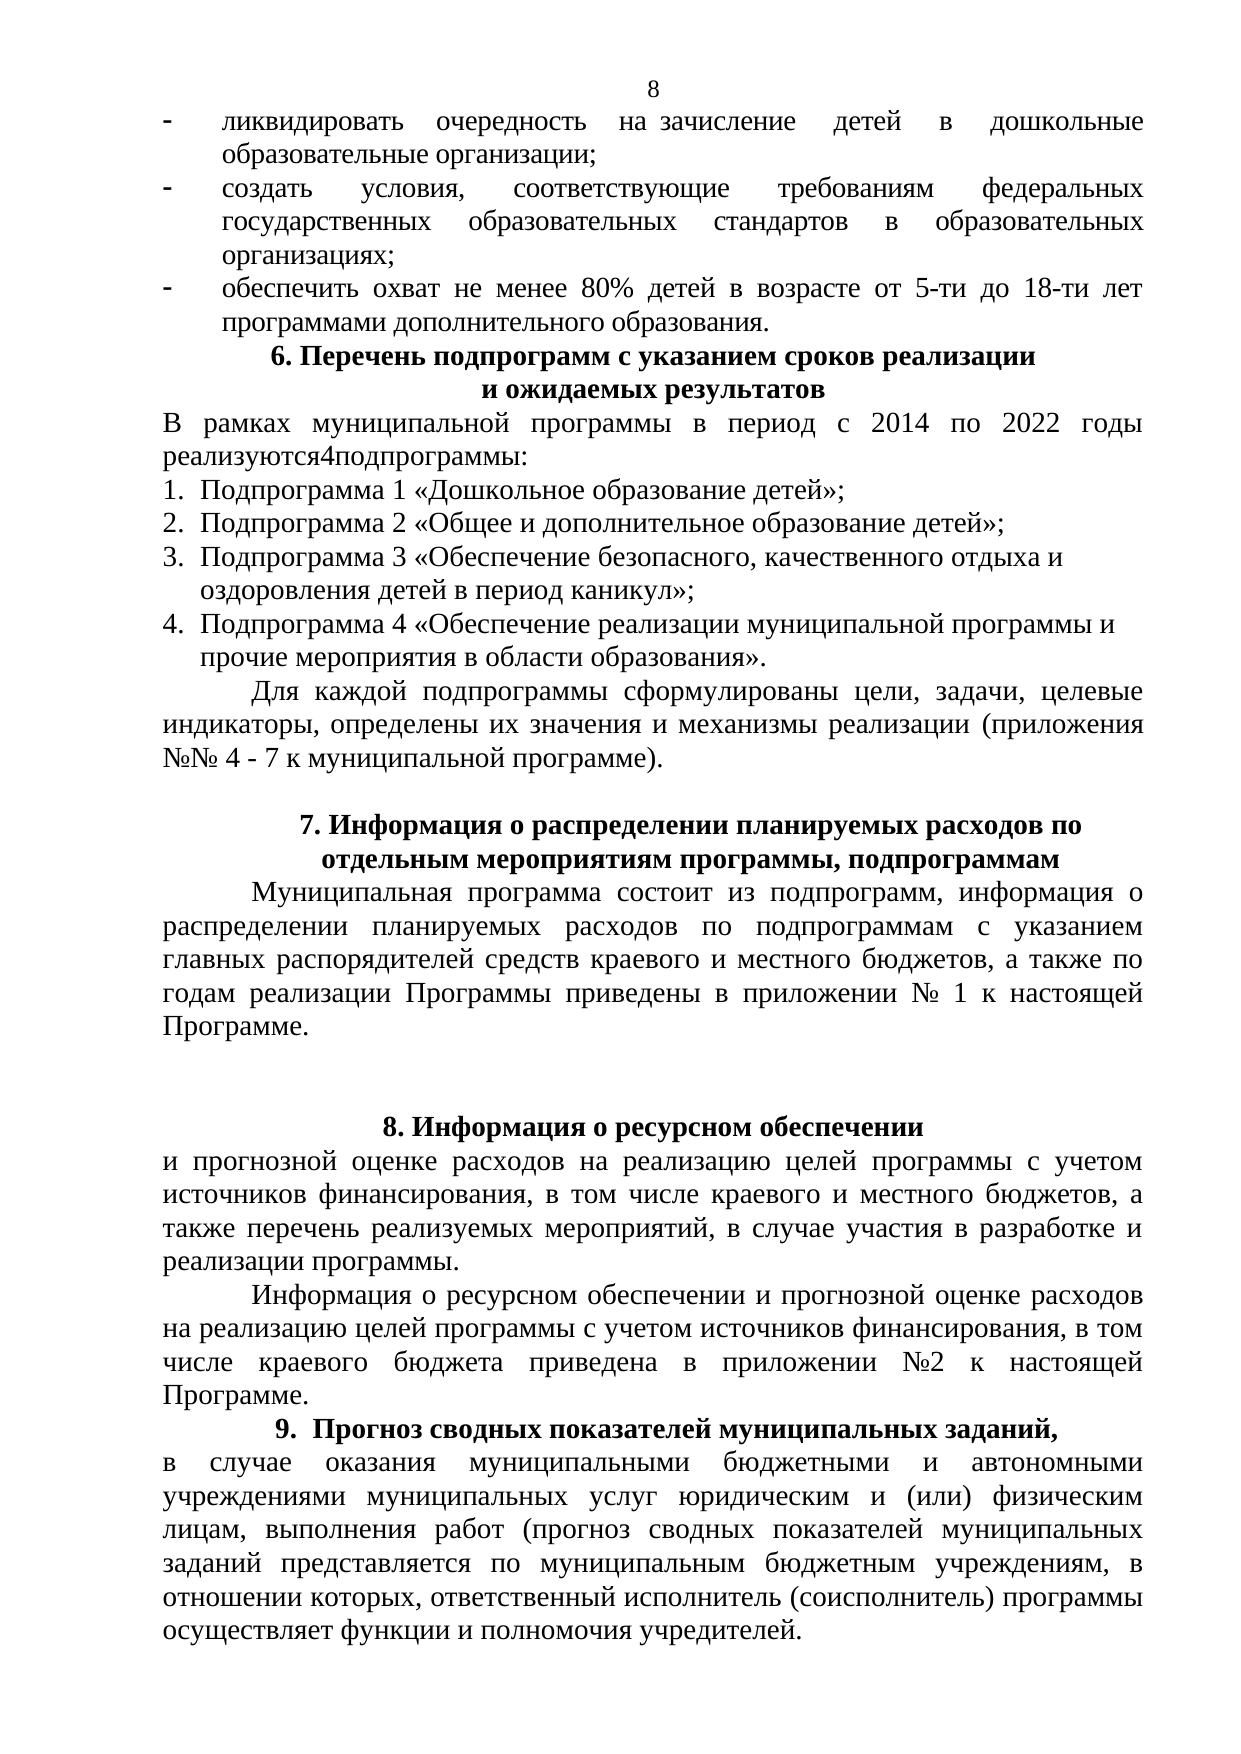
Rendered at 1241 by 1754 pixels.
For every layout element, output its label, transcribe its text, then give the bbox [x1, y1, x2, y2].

text Муниципальная программа состоит из подпрограмм, информация о распределении планируемых расходов по подпрограммам с указанием главных распорядителей средств краевого и местного бюджетов, а также по годам реализации Программы приведены в приложении № 1 к настоящей Программе. [162, 874, 1144, 1042]
list Подпрограмма 1 «Дошкольное образование детей»; [162, 472, 1144, 505]
text Информация о ресурсном обеспечении и прогнозной оценке расходов на реализацию целей программы с учетом источников финансирования, в том числе краевого бюджета приведена в приложении №2 к настоящей Программе. [162, 1277, 1144, 1411]
text 8. Информация о ресурсном обеспечении [162, 1109, 1144, 1143]
text В рамках муниципальной программы в период с 2014 по 2022 годы реализуются4подпрограммы: [162, 405, 1144, 472]
list создать условия, соответствующие требованиям федеральных государственных образовательных стандартов в образовательных организациях; [162, 170, 1144, 271]
list Подпрограмма 2 «Общее и дополнительное образование детей»; [162, 505, 1144, 539]
text и ожидаемых результатов [162, 371, 1144, 405]
list ликвидировать очередность на зачисление детей в дошкольные образовательные организации; [162, 103, 1144, 170]
list Подпрограмма 3 «Обеспечение безопасного, качественного отдыха и оздоровления детей в период каникул»; [162, 539, 1144, 606]
text в случае оказания муниципальными бюджетными и автономными учреждениями муниципальных услуг юридическим и (или) физическим лицам, выполнения работ (прогноз сводных показателей муниципальных заданий представляется по муниципальным бюджетным учреждениям, в отношении которых, ответственный исполнитель (соисполнитель) программы осуществляет функции и полномочия учредителей. [162, 1444, 1144, 1646]
text 6. Перечень подпрограмм с указанием сроков реализации [162, 338, 1144, 371]
list обеспечить охват не менее 80% детей в возрасте от 5-ти до 18-ти лет программами дополнительного образования. [162, 271, 1144, 338]
list Подпрограмма 4 «Обеспечение реализации муниципальной программы и прочие мероприятия в области образования». [162, 606, 1144, 673]
text Для каждой подпрограммы сформулированы цели, задачи, целевые индикаторы, определены их значения и механизмы реализации (приложения №№ 4 - 7 к муниципальной программе). [162, 673, 1144, 774]
list Прогноз сводных показателей муниципальных заданий, [275, 1411, 1144, 1444]
text и прогнозной оценке расходов на реализацию целей программы с учетом источников финансирования, в том числе краевого и местного бюджетов, а также перечень реализуемых мероприятий, в случае участия в разработке и реализации программы. [162, 1143, 1144, 1277]
text 7. Информация о распределении планируемых расходов по отдельным мероприятиям программы, подпрограммам [237, 807, 1144, 874]
